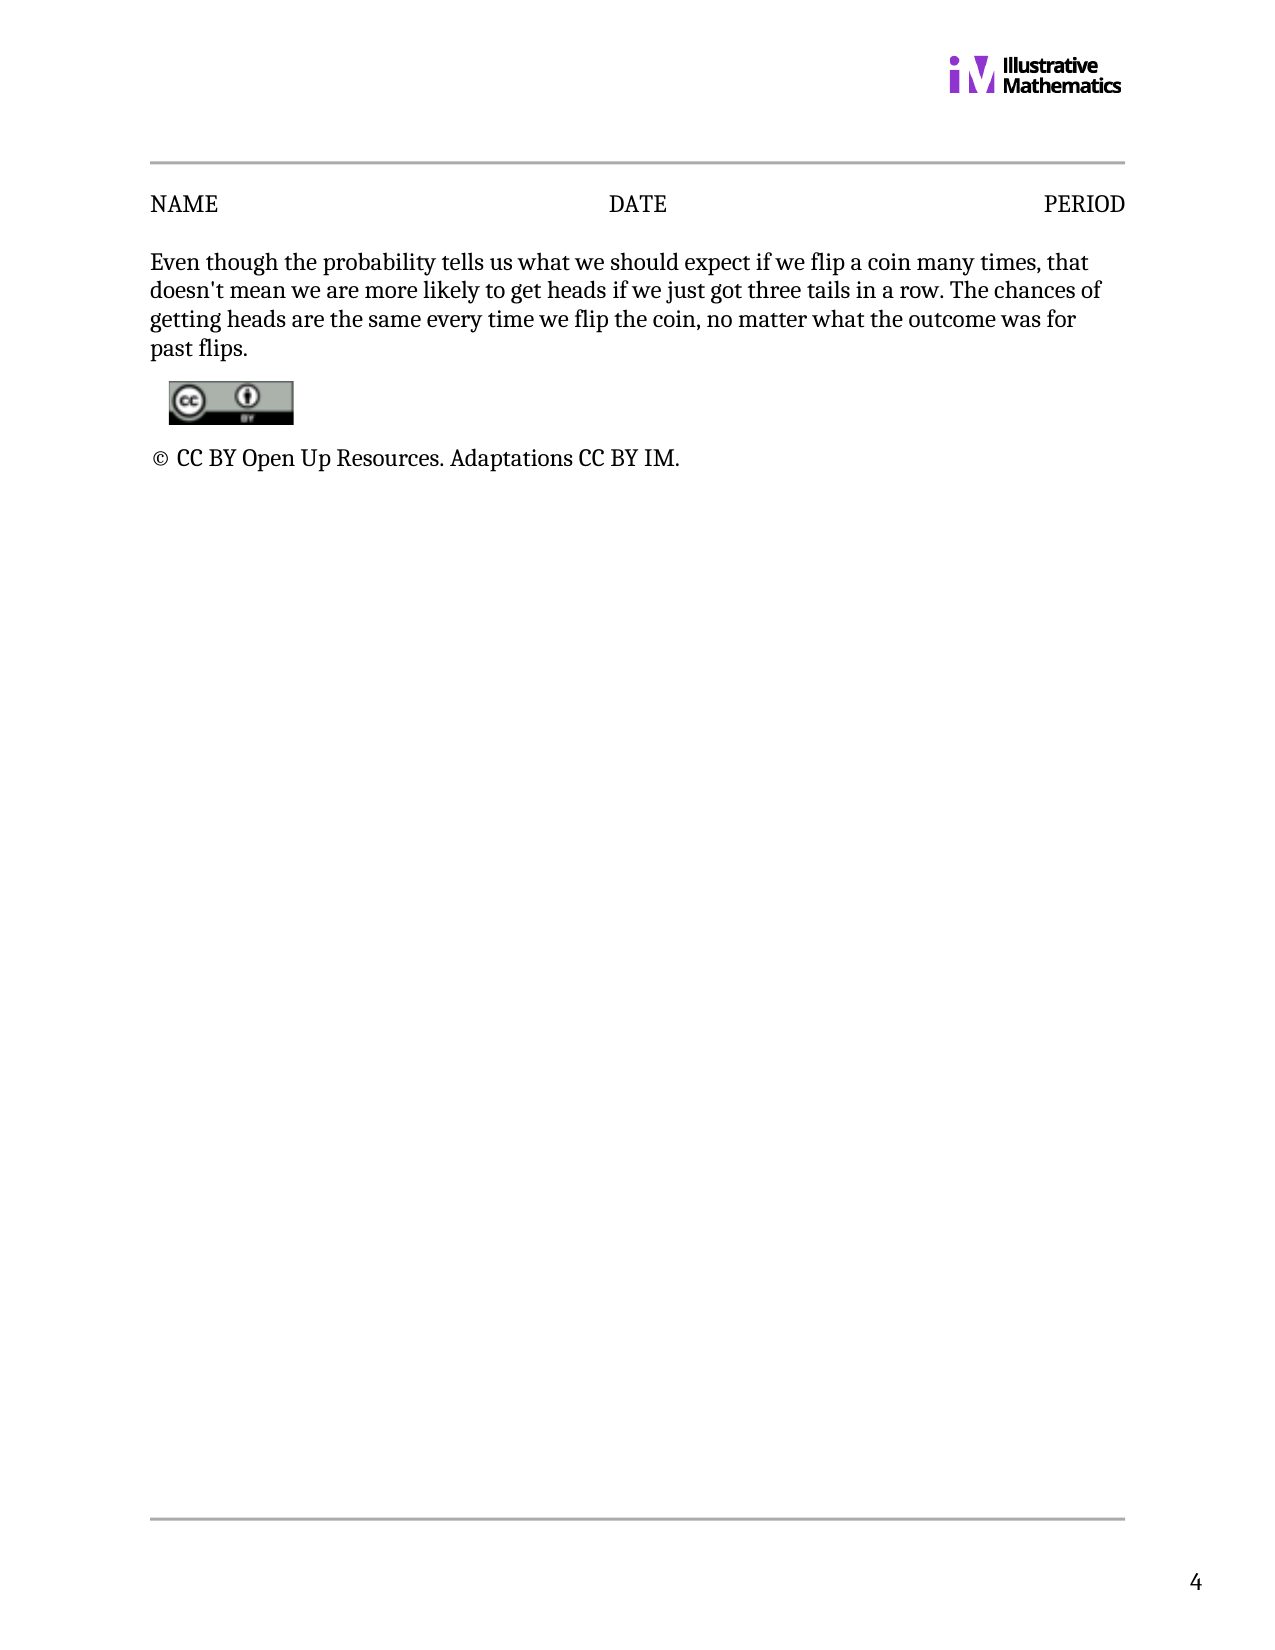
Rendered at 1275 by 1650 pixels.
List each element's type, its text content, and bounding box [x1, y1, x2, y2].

picture [949, 55, 1121, 93]
text © CC BY Open Up Resources. Adaptations CC BY IM. [150, 444, 1125, 472]
text Even though the probability tells us what we should expect if we flip a coin many times, that doesn't mean we are more likely to get heads if we just got three tails in a row. The chances of getting heads are the same every time we flip the coin, no matter what the outcome was for past flips. [150, 247, 1125, 362]
picture [168, 381, 294, 425]
